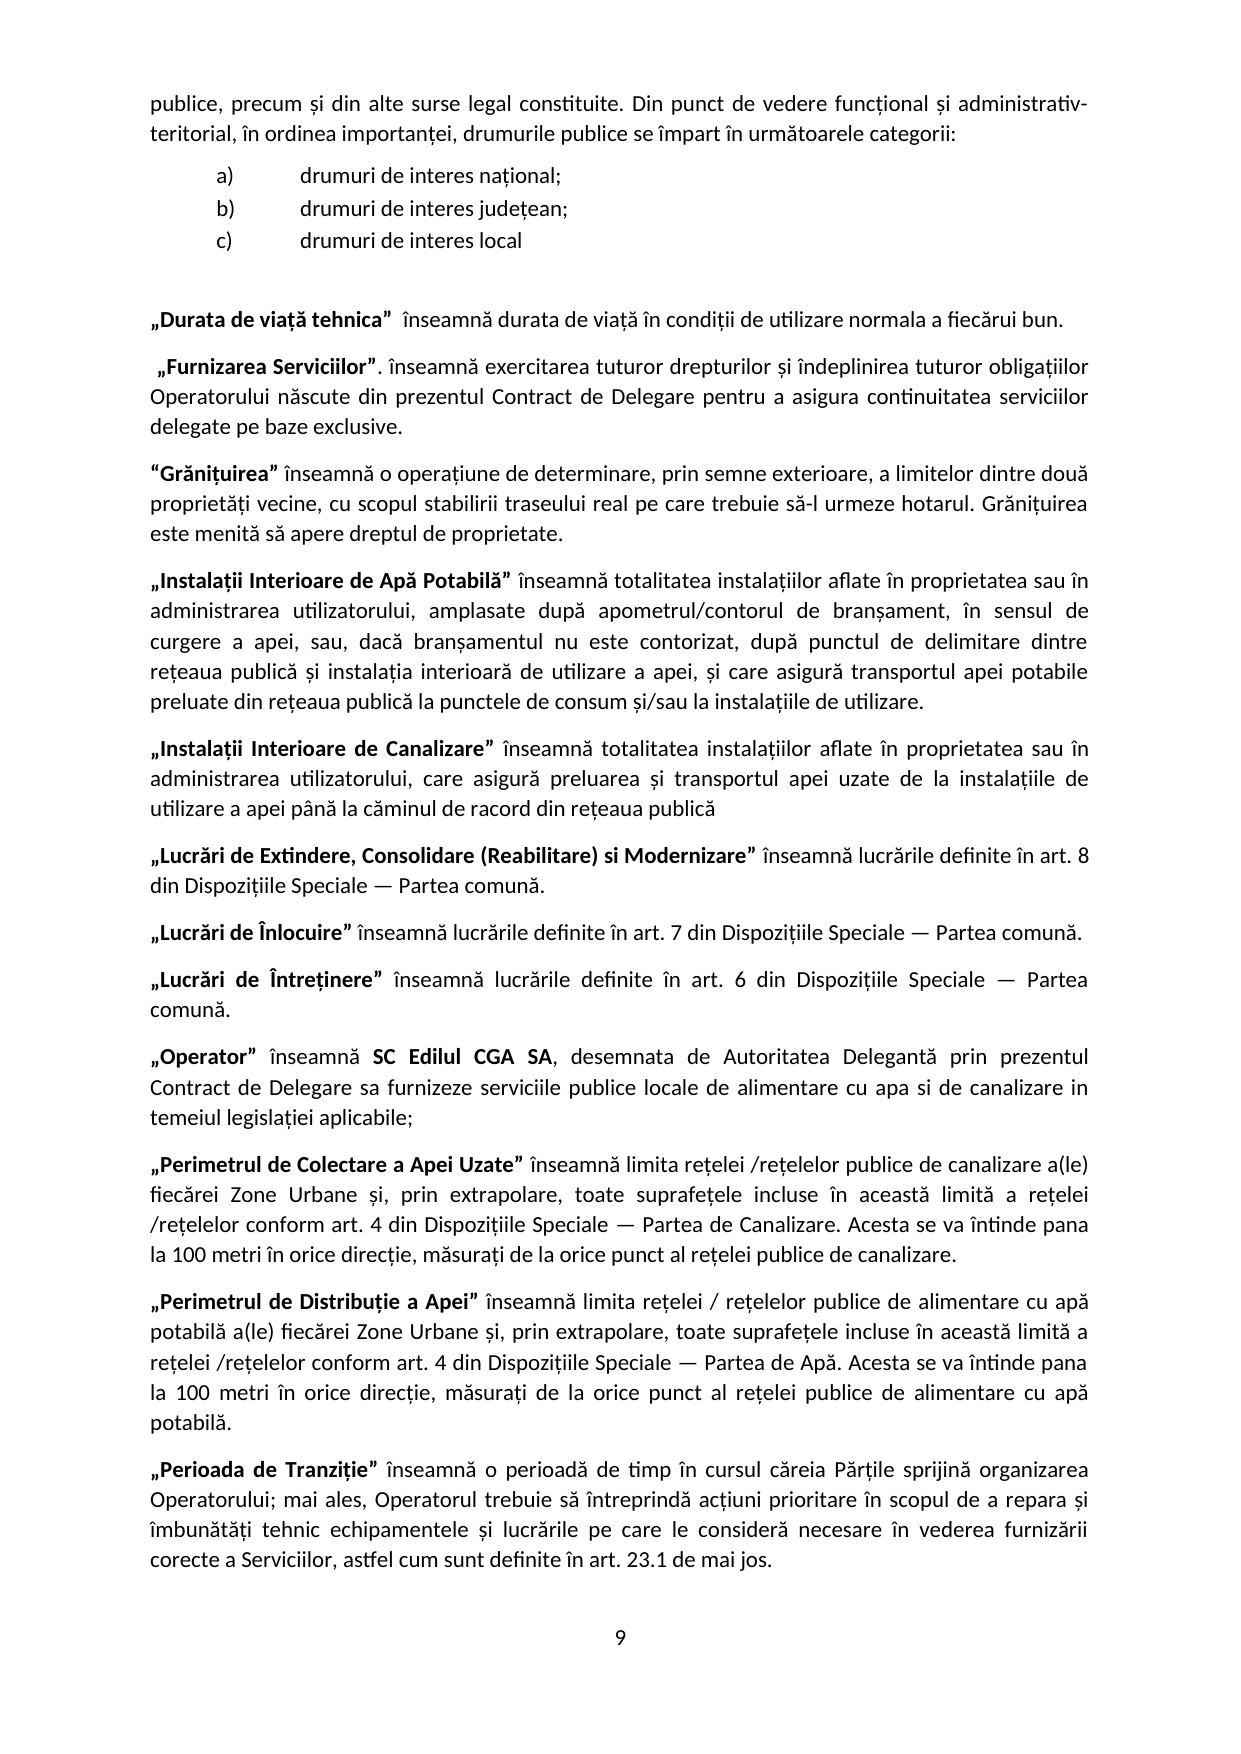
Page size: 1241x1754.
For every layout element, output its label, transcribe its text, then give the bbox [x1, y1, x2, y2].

list drumuri de interes național; [216, 162, 1090, 189]
text „Perimetrul de Distribuție a Apei” înseamnă limita rețelei / rețelelor publice de alimentare cu apă potabilă a(le) fiecărei Zone Urbane și, prin extrapolare, toate suprafețele incluse în această limită a rețelei /rețelelor conform art. 4 din Dispozițiile Speciale — Partea de Apă. Acesta se va întinde pana la 100 metri în orice direcție, măsurați de la orice punct al rețelei publice de alimentare cu apă potabilă. [150, 1287, 1090, 1436]
text „Instalații Interioare de Canalizare” înseamnă totalitatea instalațiilor aflate în proprietatea sau în administrarea utilizatorului, care asigură preluarea și transportul apei uzate de la instalațiile de utilizare a apei până la căminul de racord din rețeaua publică [150, 734, 1090, 823]
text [150, 89, 1090, 147]
text „Lucrări de Întreținere” înseamnă lucrările definite în art. 6 din Dispozițiile Speciale — Partea comună. [150, 965, 1090, 1024]
text „Perimetrul de Colectare a Apei Uzate” înseamnă limita rețelei /rețelelor publice de canalizare a(le) fiecărei Zone Urbane și, prin extrapolare, toate suprafețele incluse în această limită a rețelei /rețelelor conform art. 4 din Dispozițiile Speciale — Partea de Canalizare. Acesta se va întinde pana la 100 metri în orice direcție, măsurați de la orice punct al rețelei publice de canalizare. [150, 1150, 1090, 1268]
text „Lucrări de Extindere, Consolidare (Reabilitare) si Modernizare” înseamnă lucrările definite în art. 8 din Dispozițiile Speciale — Partea comună. [150, 841, 1090, 900]
text „Instalații Interioare de Apă Potabilă” înseamnă totalitatea instalațiilor aflate în proprietatea sau în administrarea utilizatorului, amplasate după apometrul/contorul de branșament, în sensul de curgere a apei, sau, dacă branșamentul nu este contorizat, după punctul de delimitare dintre rețeaua publică și instalația interioară de utilizare a apei, și care asigură transportul apei potabile preluate din rețeaua publică la punctele de consum și/sau la instalațiile de utilizare. [150, 566, 1090, 715]
text „Lucrări de Înlocuire” înseamnă lucrările definite în art. 7 din Dispozițiile Speciale — Partea comună. [150, 918, 1090, 947]
text “Grănițuirea” înseamnă o operațiune de determinare, prin semne exterioare, a limitelor dintre două proprietăți vecine, cu scopul stabilirii traseului real pe care trebuie să-l urmeze hotarul. Grănițuirea este menită să apere dreptul de proprietate. [150, 459, 1090, 548]
list drumuri de interes local [216, 226, 1090, 254]
list drumuri de interes județean; [216, 194, 1090, 222]
text „Durata de viață tehnica” înseamnă durata de viață în condiții de utilizare normala a fiecărui bun. [150, 305, 1090, 333]
text „Operator” înseamnă SC Edilul CGA SA, desemnata de Autoritatea Delegantă prin prezentul Contract de Delegare sa furnizeze serviciile publice locale de alimentare cu apa si de canalizare in temeiul legislației aplicabile; [150, 1042, 1090, 1131]
text „Perioada de Tranziție” înseamnă o perioadă de timp în cursul căreia Părțile sprijină organizarea Operatorului; mai ales, Operatorul trebuie să întreprindă acțiuni prioritare în scopul de a repara și îmbunătăți tehnic echipamentele și lucrările pe care le consideră necesare în vederea furnizării corecte a Serviciilor, astfel cum sunt definite în art. 23.1 de mai jos. [150, 1455, 1090, 1574]
text „Furnizarea Serviciilor”. înseamnă exercitarea tuturor drepturilor și îndeplinirea tuturor obligațiilor Operatorului născute din prezentul Contract de Delegare pentru a asigura continuitatea serviciilor delegate pe baze exclusive. [150, 352, 1090, 440]
